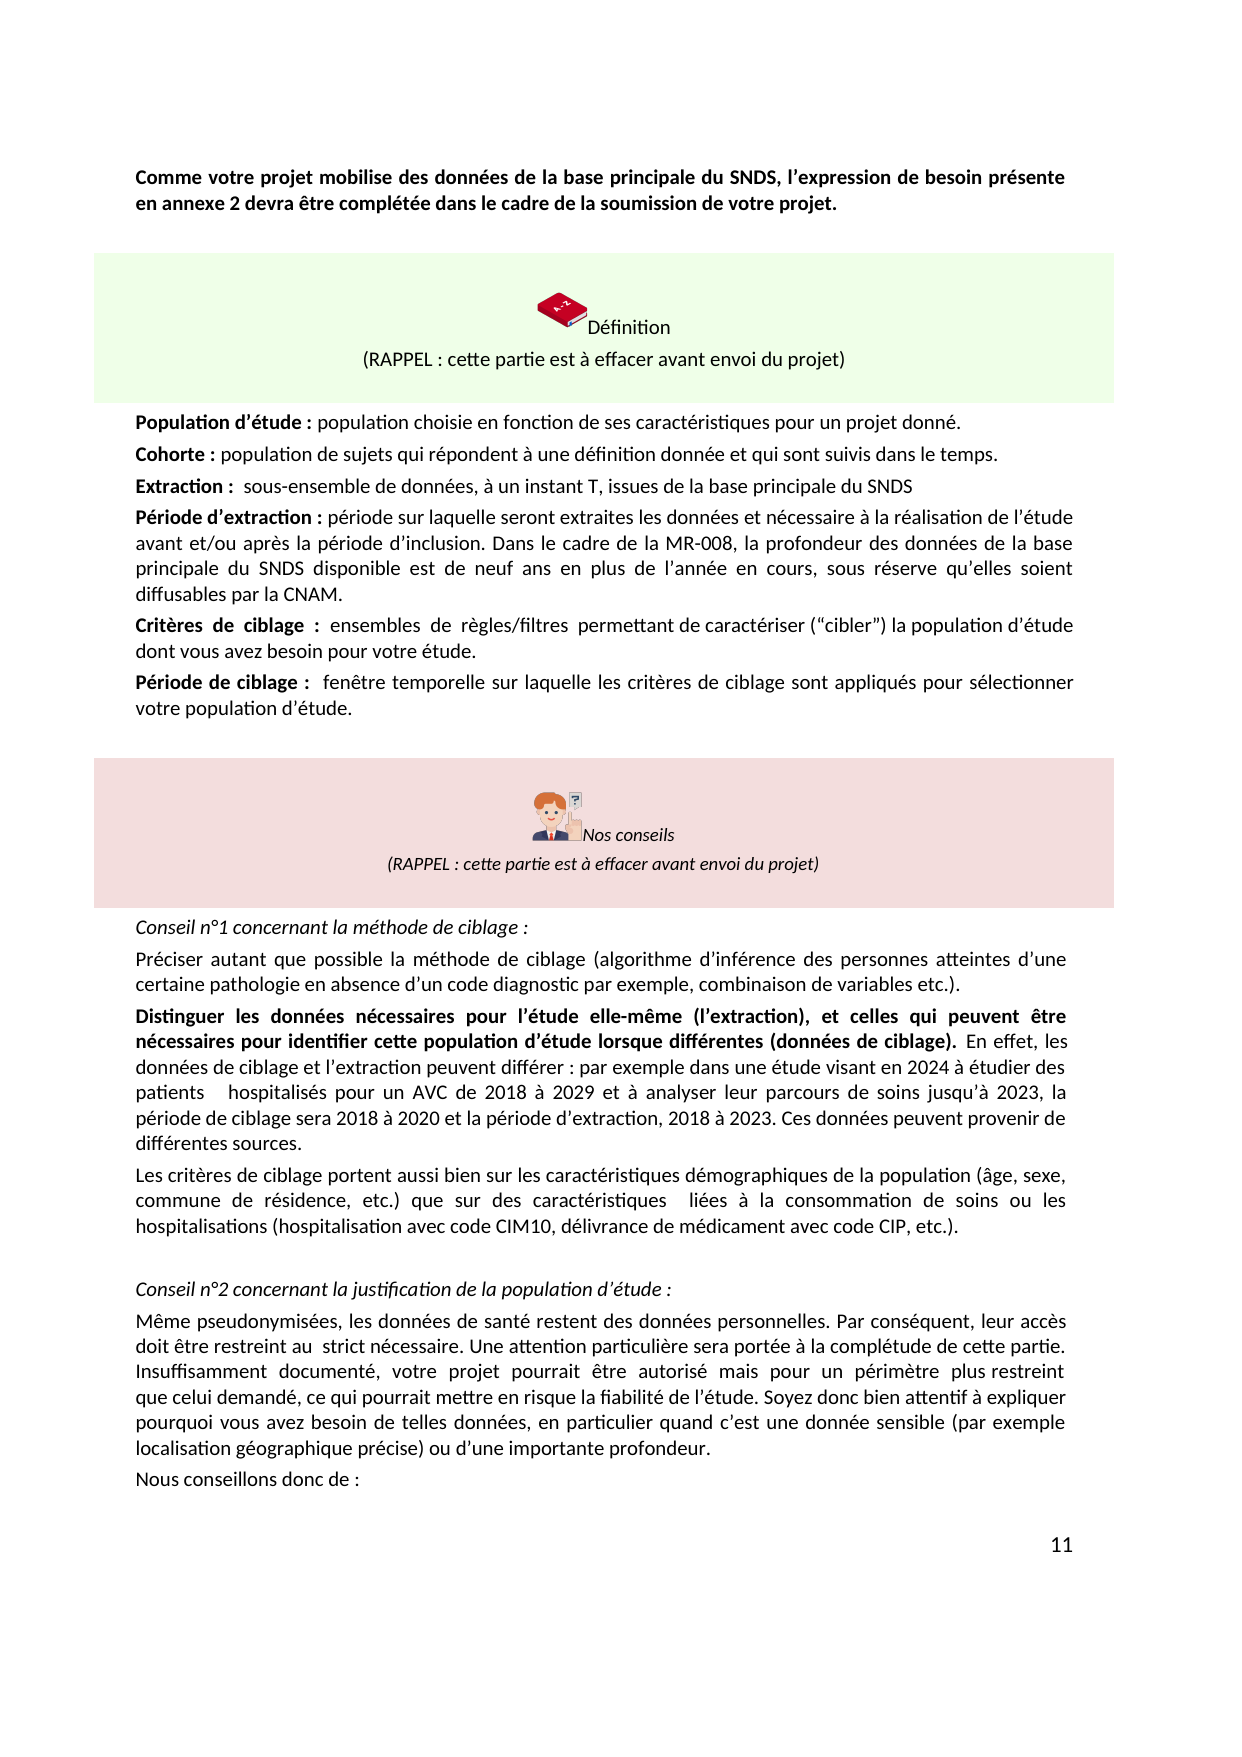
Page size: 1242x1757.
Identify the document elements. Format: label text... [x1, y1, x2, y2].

text Population d’étude : population choisie en fonction de ses caractéristiques pour un projet donné. [135, 409, 1067, 435]
table_header Nos conseils (RAPPEL : cette partie est à effacer avant envoi du projet) [94, 758, 1114, 908]
text Préciser autant que possible la méthode de ciblage (algorithme d’inférence des personnes atteintes d’une certaine pathologie en absence d’un code diagnostic par exemple, combinaison de variables etc.). [135, 946, 1068, 997]
text Conseil n°2 concernant la justification de la population d’étude : [135, 1276, 1067, 1302]
text Comme votre projet mobilise des données de la base principale du SNDS, l’expression de besoin présente en annexe 2 devra être complétée dans le cadre de la soumission de votre projet. [135, 164, 1068, 215]
text Critères de ciblage : ensembles de règles/filtres permettant de caractériser (“cibler”) la population d’étude dont vous avez besoin pour votre étude. [135, 612, 1075, 663]
text Nous conseillons donc de : [135, 1467, 1067, 1492]
text Cohorte : population de sujets qui répondent à une définition donnée et qui sont suivis dans le temps. [135, 441, 1067, 467]
picture [537, 285, 588, 335]
table_header Définition (RAPPEL : cette partie est à effacer avant envoi du projet) [94, 253, 1114, 403]
text Période de ciblage : fenêtre temporelle sur laquelle les critères de ciblage sont appliqués pour sélectionner votre population d’étude. [135, 669, 1075, 720]
text Distinguer les données nécessaires pour l’étude elle-même (l’extraction), et celles qui peuvent être nécessaires pour identifier cette population d’étude lorsque différentes (données de ciblage). En effet, les données de ciblage et l’extraction peuvent différer : par exemple dans une étude visant en 2024 à étudier des patients hospitalisés pour un AVC de 2018 à 2029 et à analyser leur parcours de soins jusqu’à 2023, la période de ciblage sera 2018 à 2020 et la période d’extraction, 2018 à 2023. Ces données peuvent provenir de différentes sources. [135, 1003, 1068, 1156]
text Les critères de ciblage portent aussi bien sur les caractéristiques démographiques de la population (âge, sexe, commune de résidence, etc.) que sur des caractéristiques liées à la consommation de soins ou les hospitalisations (hospitalisation avec code CIM10, délivrance de médicament avec code CIP, etc.). [135, 1162, 1067, 1238]
text Même pseudonymisées, les données de santé restent des données personnelles. Par conséquent, leur accès doit être restreint au strict nécessaire. Une attention particulière sera portée à la complétude de cette partie. Insuffisamment documenté, votre projet pourrait être autorisé mais pour un périmètre plus restreint que celui demandé, ce qui pourrait mettre en risque la fiabilité de l’étude. Soyez donc bien attentif à expliquer pourquoi vous avez besoin de telles données, en particulier quand c’est une donnée sensible (par exemple localisation géographique précise) ou d’une importante profondeur. [135, 1308, 1068, 1460]
text Période d’extraction : période sur laquelle seront extraites les données et nécessaire à la réalisation de l’étude avant et/ou après la période d’inclusion. Dans le cadre de la MR-008, la profondeur des données de la base principale du SNDS disponible est de neuf ans en plus de l’année en cours, sous réserve qu’elles soient diffusables par la CNAM. [135, 504, 1075, 606]
text Conseil n°1 concernant la méthode de ciblage : [135, 914, 1067, 940]
text Extraction : sous-ensemble de données, à un instant T, issues de la base principale du SNDS [135, 473, 1067, 498]
picture [532, 791, 583, 842]
